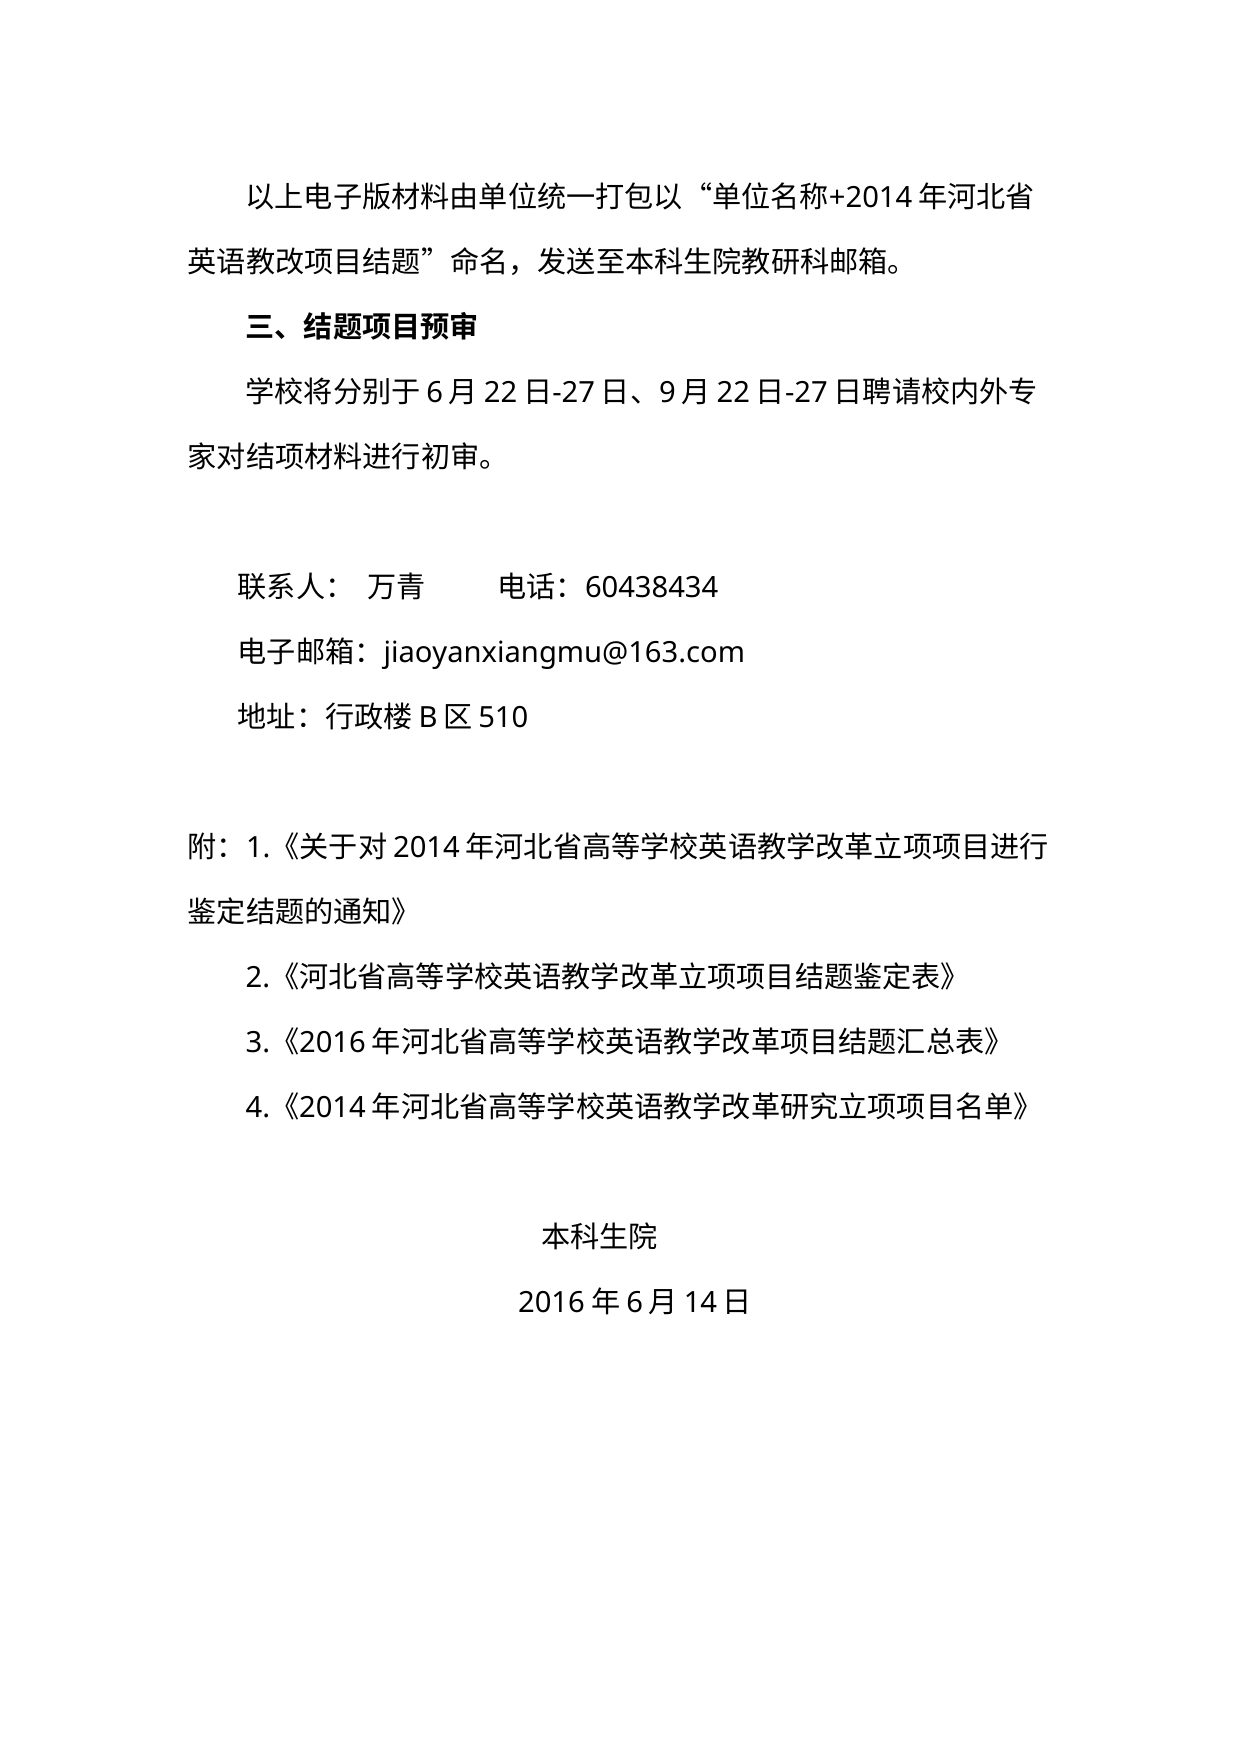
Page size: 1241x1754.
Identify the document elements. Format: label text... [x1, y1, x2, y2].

text 本科生院 [187, 1202, 1053, 1267]
text 联系人： 万青 电话：60438434 [187, 552, 1053, 617]
text 地址：行政楼B区510 [187, 682, 1053, 747]
text 以上电子版材料由单位统一打包以“单位名称+2014年河北省英语教改项目结题”命名，发送至本科生院教研科邮箱。 [187, 162, 1053, 292]
text 2.《河北省高等学校英语教学改革立项项目结题鉴定表》 [187, 942, 1053, 1007]
text 三、结题项目预审 [187, 292, 1053, 357]
text 学校将分别于6月22日-27日、9月22日-27日聘请校内外专家对结项材料进行初审。 [187, 357, 1053, 487]
text 4.《2014年河北省高等学校英语教学改革研究立项项目名单》 [187, 1072, 1053, 1137]
text 2016年6月14日 [187, 1267, 1053, 1332]
text 附：1.《关于对2014年河北省高等学校英语教学改革立项项目进行鉴定结题的通知》 [187, 812, 1053, 942]
text 3.《2016年河北省高等学校英语教学改革项目结题汇总表》 [187, 1007, 1053, 1072]
text 电子邮箱：jiaoyanxiangmu@163.com [187, 617, 1053, 682]
